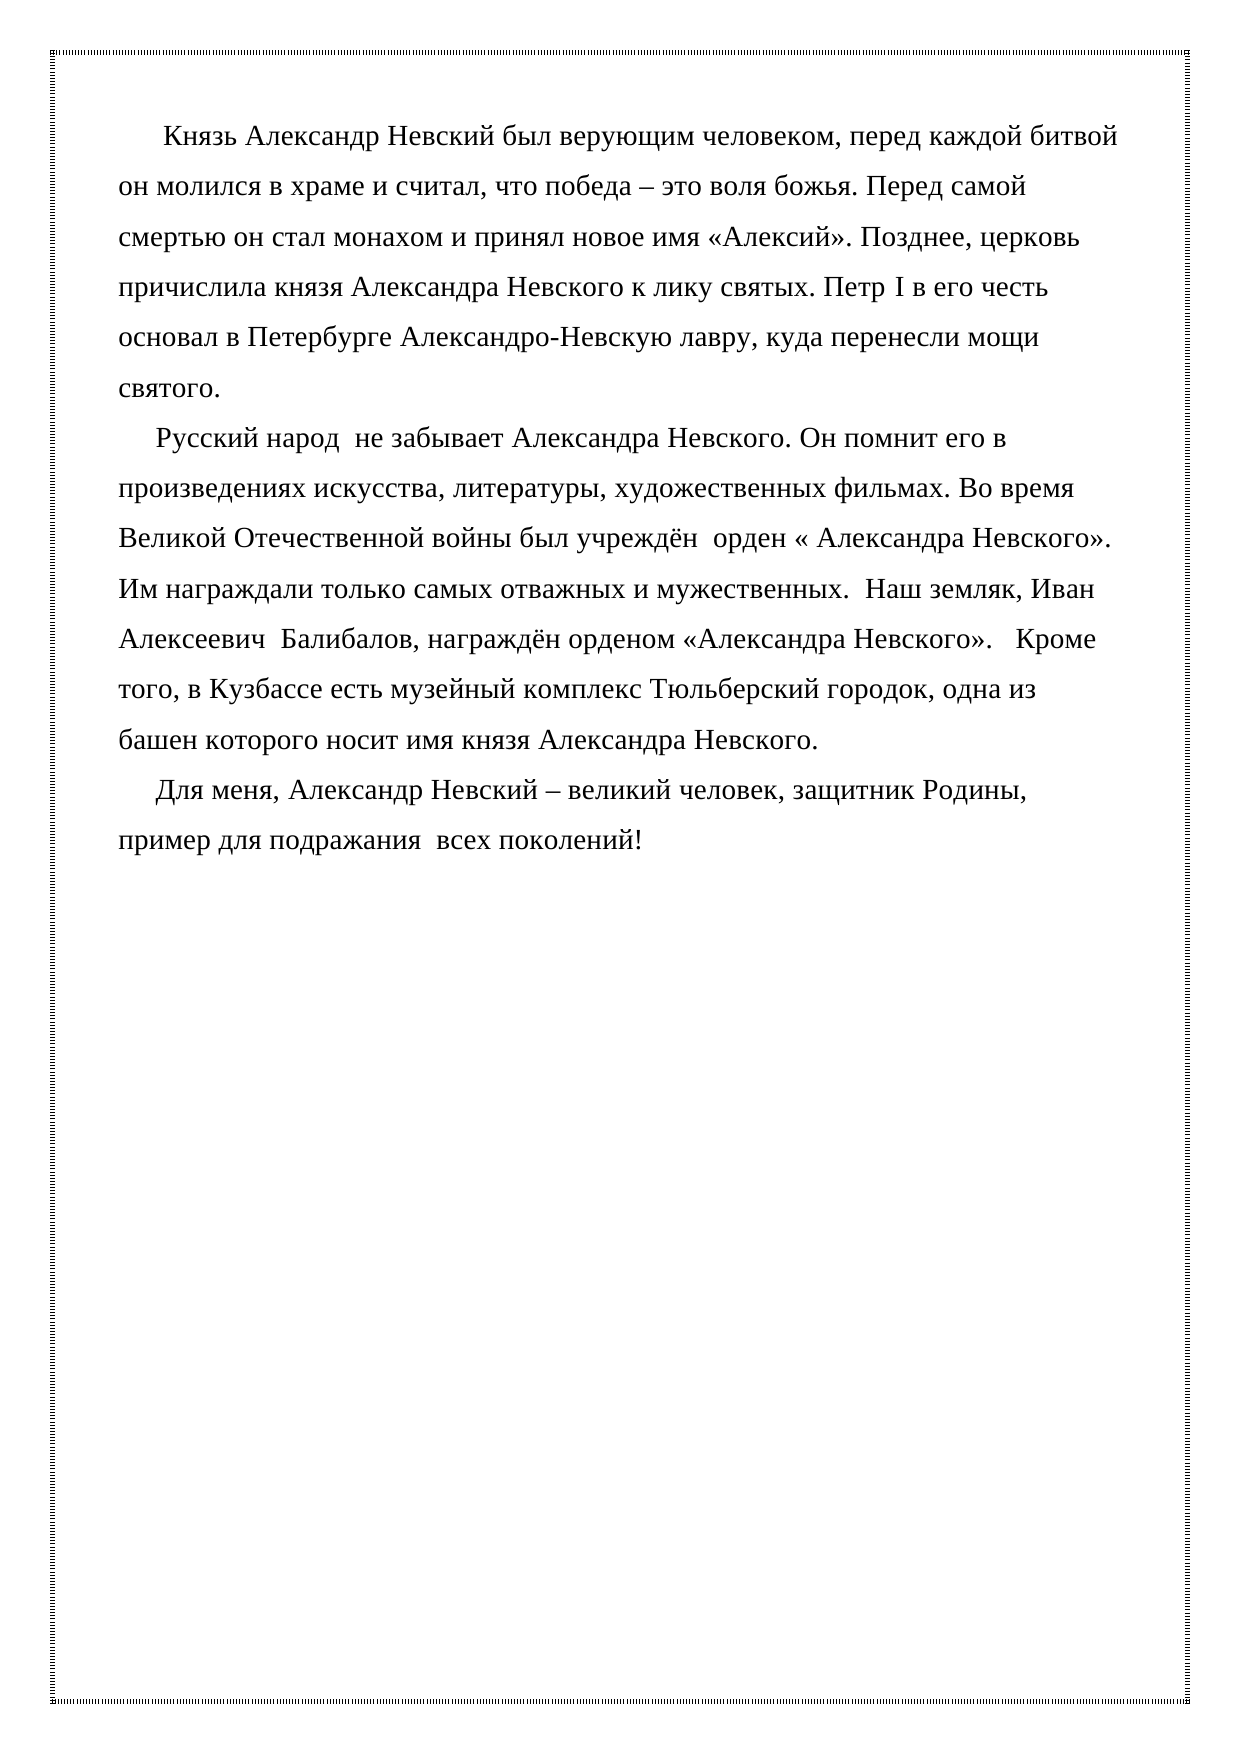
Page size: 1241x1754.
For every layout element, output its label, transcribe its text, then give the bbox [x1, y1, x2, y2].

text Русский народ не забывает Александра Невского. Он помнит его в произведениях искусства, литературы, художественных фильмах. Во время Великой Отечественной войны был учреждён орден « Александра Невского». Им награждали только самых отважных и мужественных. Наш земляк, Иван Алексеевич Балибалов, награждён орденом «Александра Невского». Кроме того, в Кузбассе есть музейный комплекс Тюльберский городок, одна из башен которого носит имя князя Александра Невского. [118, 420, 1122, 755]
text Для меня, Александр Невский – великий человек, защитник Родины, пример для подражания всех поколений! [118, 772, 1122, 856]
text Князь Александр Невский был верующим человеком, перед каждой битвой он молился в храме и считал, что победа – это воля божья. Перед самой смертью он стал монахом и принял новое имя «Алексий». Позднее, церковь причислила князя Александра Невского к лику святых. Петр I в его честь основал в Петербурге Александро-Невскую лавру, куда перенесли мощи святого. [118, 118, 1122, 403]
